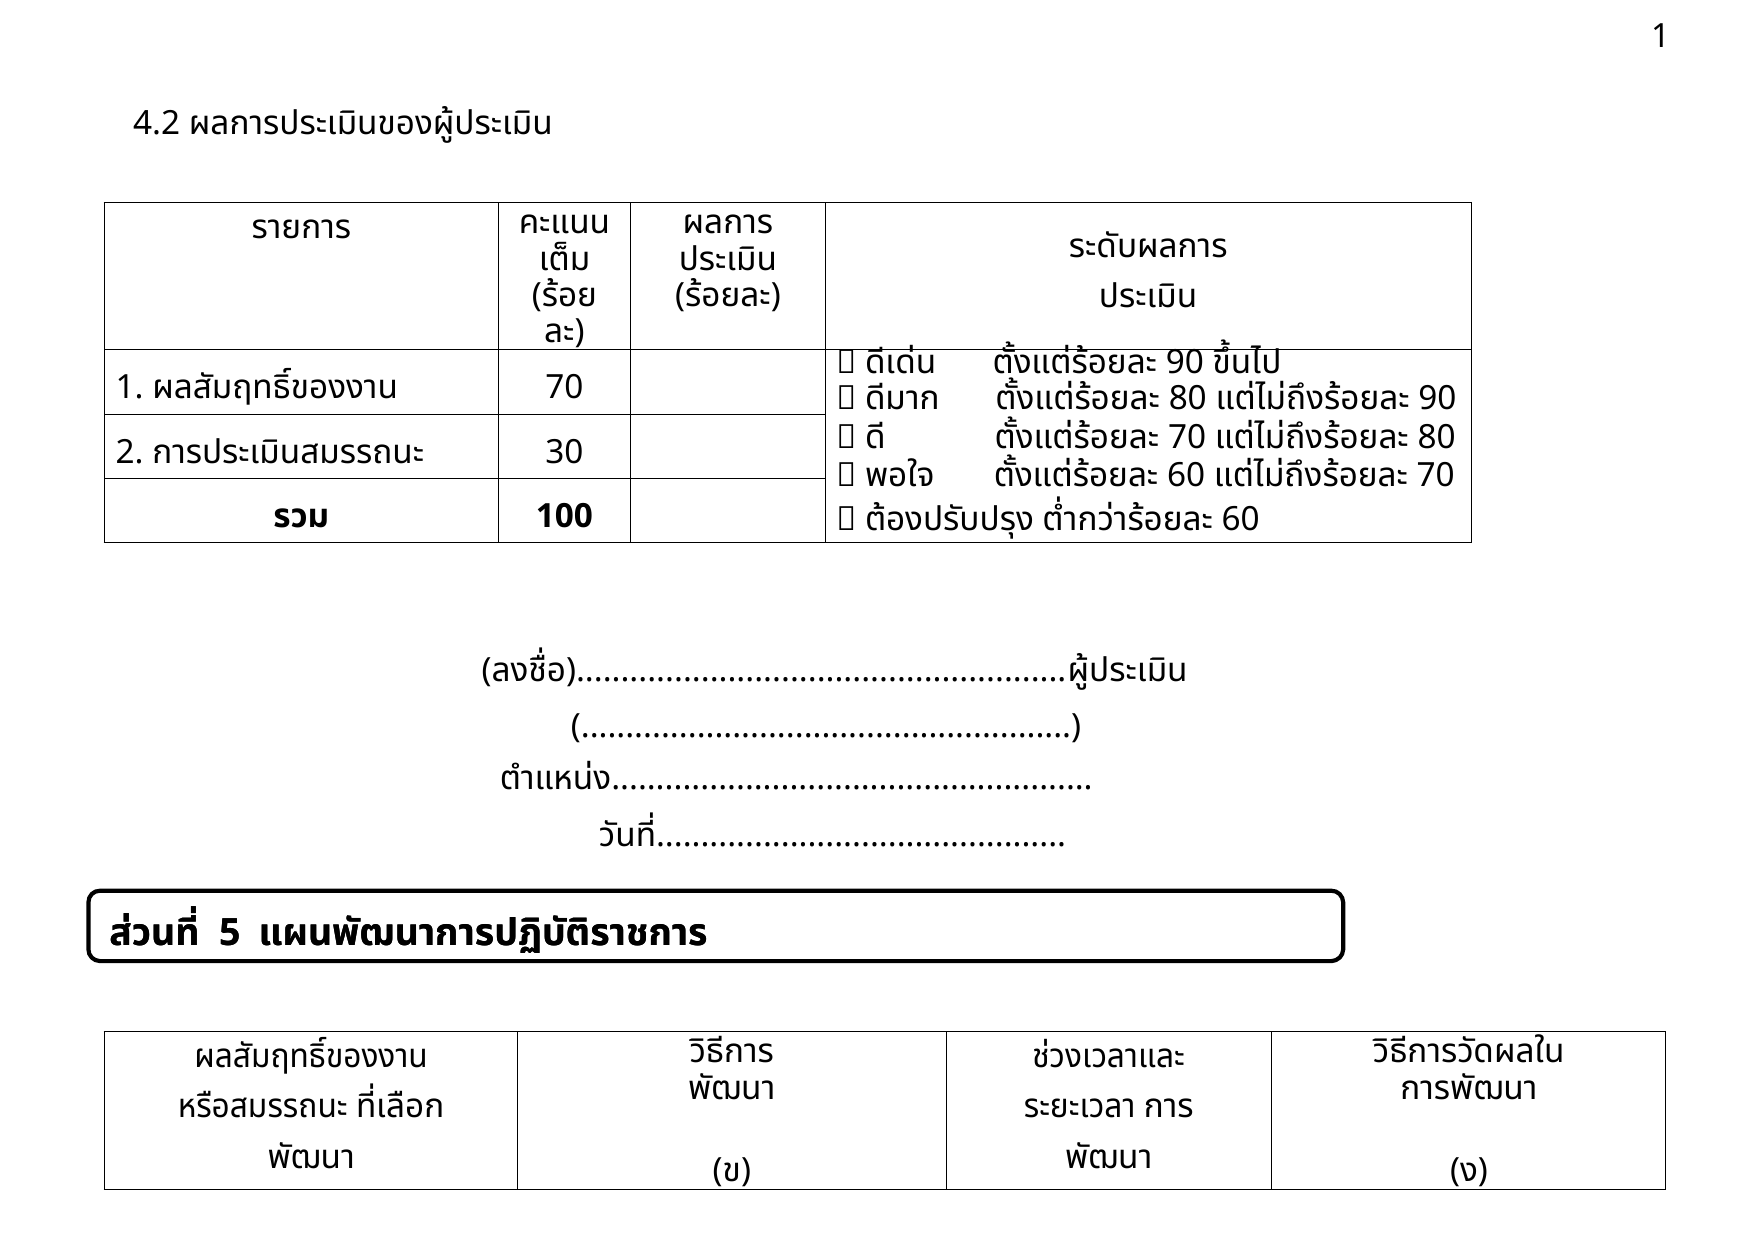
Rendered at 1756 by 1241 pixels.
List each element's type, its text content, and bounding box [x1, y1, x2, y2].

table_cell รวม [105, 479, 498, 542]
table_cell [631, 350, 825, 414]
table_cell 70 [499, 350, 630, 414]
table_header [105, 1032, 517, 1188]
table_cell [631, 479, 825, 542]
text 4.2 ผลการประเมินของผู้ประเมิน [133, 98, 1678, 149]
text (ลงชื่อ).......................................................ผู้ประเมิน [75, 646, 1594, 696]
text ตำแหน่ง...................................................... [75, 754, 1518, 804]
table_cell  ดีเด่น ตั้งแต่ร้อยละ 90 ขึ้นไป  ดีมาก ตั้งแต่ร้อยละ 80 แต่ไม่ถึงร้อยละ 90  ดี ตั้งแต่ร้อยละ 70 แต่ไม่ถึงร้อยละ 80  พอใจ ตั้งแต่ร้อยละ 60 แต่ไม่ถึงร้อยละ 70  ต้องปรับปรุง ต่ำกว่าร้อยละ 60 [826, 350, 1471, 542]
table_header ระดับผลการประเมิน [826, 203, 1471, 349]
table_header คะแนนเต็ม (ร้อยละ) [499, 203, 630, 349]
table_cell 30 [499, 415, 630, 478]
table_cell 2. การประเมินสมรรถนะ [105, 415, 498, 478]
table_header รายการ [105, 203, 498, 349]
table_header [1272, 1032, 1665, 1188]
table_cell [631, 415, 825, 478]
text (.......................................................) [75, 702, 1578, 747]
table_header ผลการประเมิน (ร้อยละ) [631, 203, 825, 349]
text วันที่.............................................. [75, 810, 1591, 861]
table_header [947, 1032, 1271, 1188]
table_cell 100 [499, 479, 630, 542]
table_cell 1. ผลสัมฤทธิ์ของงาน [105, 350, 498, 414]
table_header วิธีการพัฒนา (ข) [518, 1032, 946, 1188]
